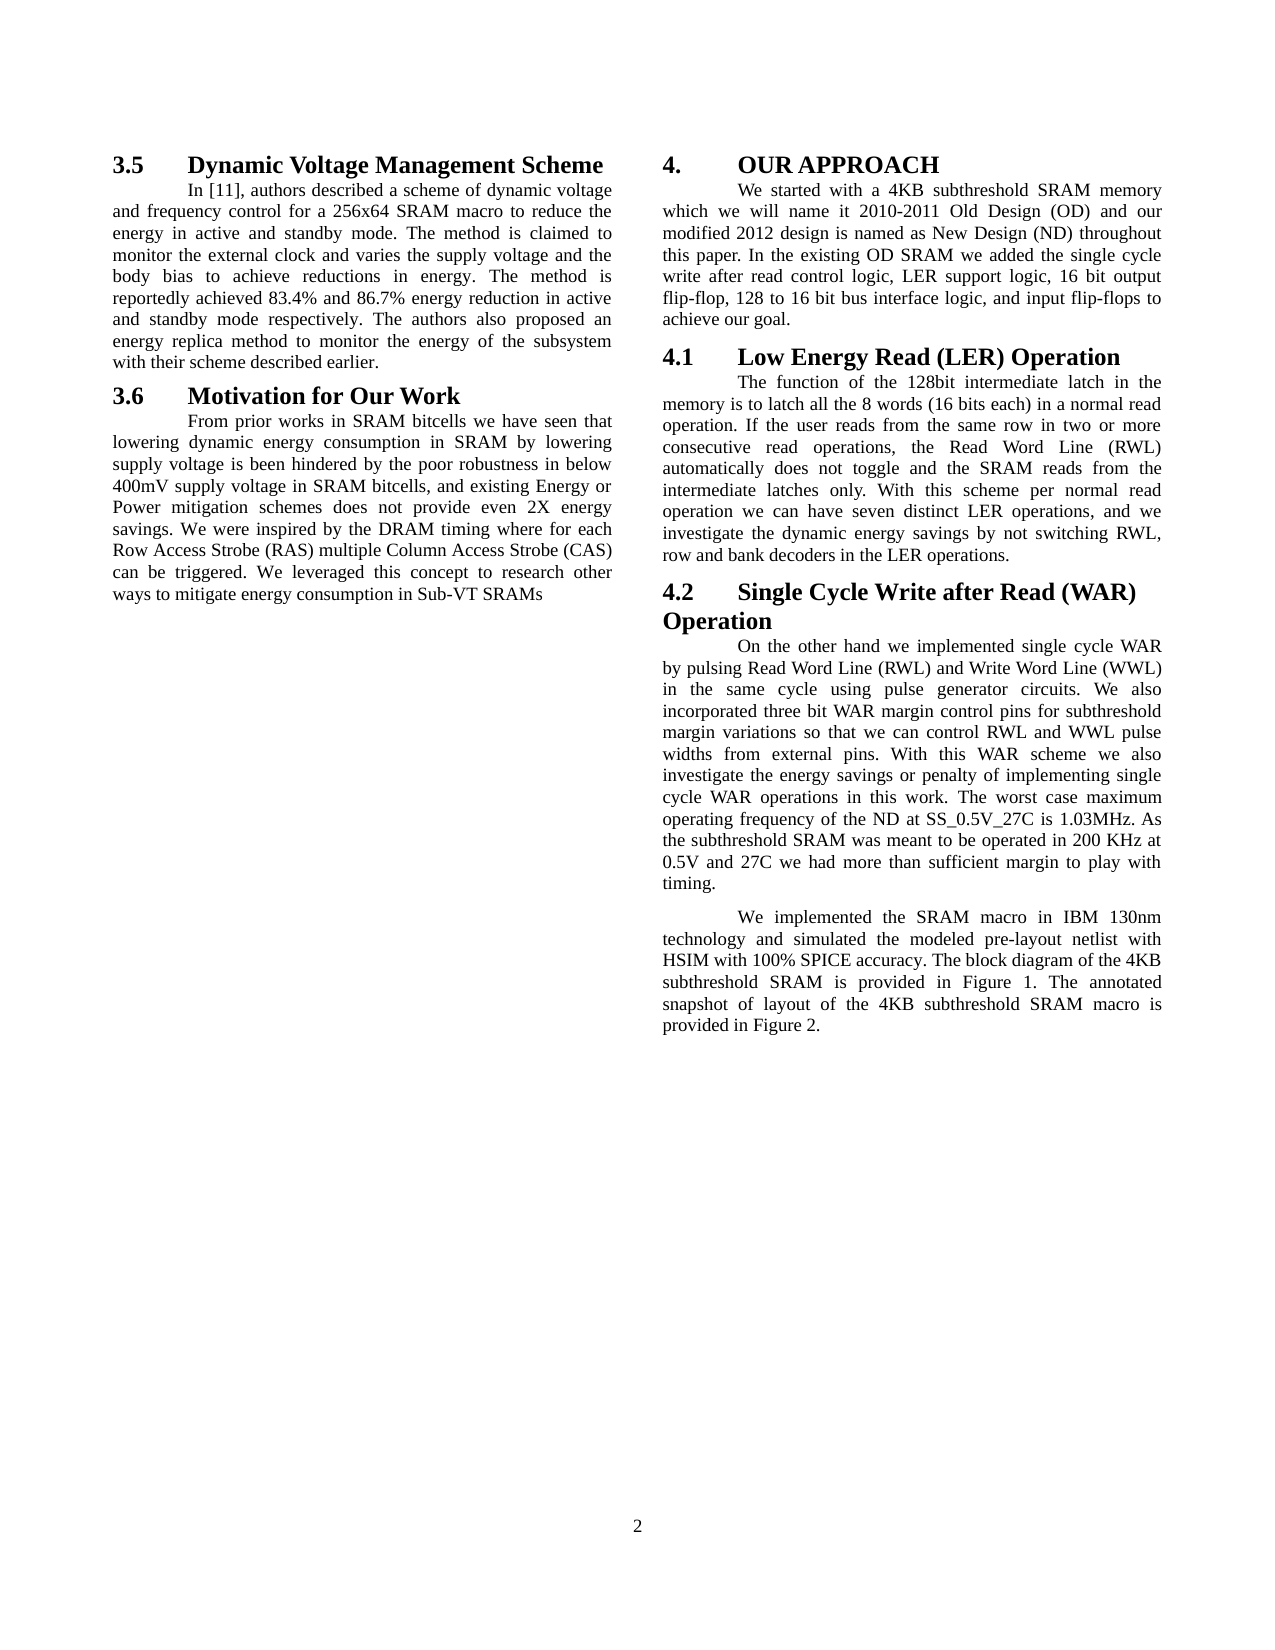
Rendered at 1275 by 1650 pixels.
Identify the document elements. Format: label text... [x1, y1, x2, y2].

subtitle Motivation for Our Work [112, 381, 613, 410]
subtitle Dynamic Voltage Management Scheme [112, 150, 613, 179]
text From prior works in SRAM bitcells we have seen that lowering dynamic energy consumption in SRAM by lowering supply voltage is been hindered by the poor robustness in below 400mV supply voltage in SRAM bitcells, and existing Energy or Power mitigation schemes does not provide even 2X energy savings. We were inspired by the DRAM timing where for each Row Access Strobe (RAS) multiple Column Access Strobe (CAS) can be triggered. We leveraged this concept to research other ways to mitigate energy consumption in Sub-VT SRAMs [112, 410, 613, 604]
subtitle Single Cycle Write after Read (WAR) Operation [662, 577, 1162, 635]
text We started with a 4KB subthreshold SRAM memory which we will name it 2010-2011 Old Design (OD) and our modified 2012 design is named as New Design (ND) throughout this paper. In the existing OD SRAM we added the single cycle write after read control logic, LER support logic, 16 bit output flip-flop, 128 to 16 bit bus interface logic, and input flip-flops to achieve our goal. [662, 179, 1162, 330]
text In [11], authors described a scheme of dynamic voltage and frequency control for a 256x64 SRAM macro to reduce the energy in active and standby mode. The method is claimed to monitor the external clock and varies the supply voltage and the body bias to achieve reductions in energy. The method is reportedly achieved 83.4% and 86.7% energy reduction in active and standby mode respectively. The authors also proposed an energy replica method to monitor the energy of the subsystem with their scheme described earlier. [112, 179, 613, 373]
text We implemented the SRAM macro in IBM 130nm technology and simulated the modeled pre-layout netlist with HSIM with 100% SPICE accuracy. The block diagram of the 4KB subthreshold SRAM is provided in Figure 1. The annotated snapshot of layout of the 4KB subthreshold SRAM macro is provided in Figure 2. [662, 906, 1162, 1036]
subtitle OUR APPROACH [662, 150, 1162, 179]
text On the other hand we implemented single cycle WAR by pulsing Read Word Line (RWL) and Write Word Line (WWL) in the same cycle using pulse generator circuits. We also incorporated three bit WAR margin control pins for subthreshold margin variations so that we can control RWL and WWL pulse widths from external pins. With this WAR scheme we also investigate the energy savings or penalty of implementing single cycle WAR operations in this work. The worst case maximum operating frequency of the ND at SS_0.5V_27C is 1.03MHz. As the subthreshold SRAM was meant to be operated in 200 KHz at 0.5V and 27C we had more than sufficient margin to play with timing. [662, 635, 1162, 894]
text The function of the 128bit intermediate latch in the memory is to latch all the 8 words (16 bits each) in a normal read operation. If the user reads from the same row in two or more consecutive read operations, the Read Word Line (RWL) automatically does not toggle and the SRAM reads from the intermediate latches only. With this scheme per normal read operation we can have seven distinct LER operations, and we investigate the dynamic energy savings by not switching RWL, row and bank decoders in the LER operations. [662, 371, 1162, 565]
subtitle Low Energy Read (LER) Operation [662, 342, 1162, 371]
